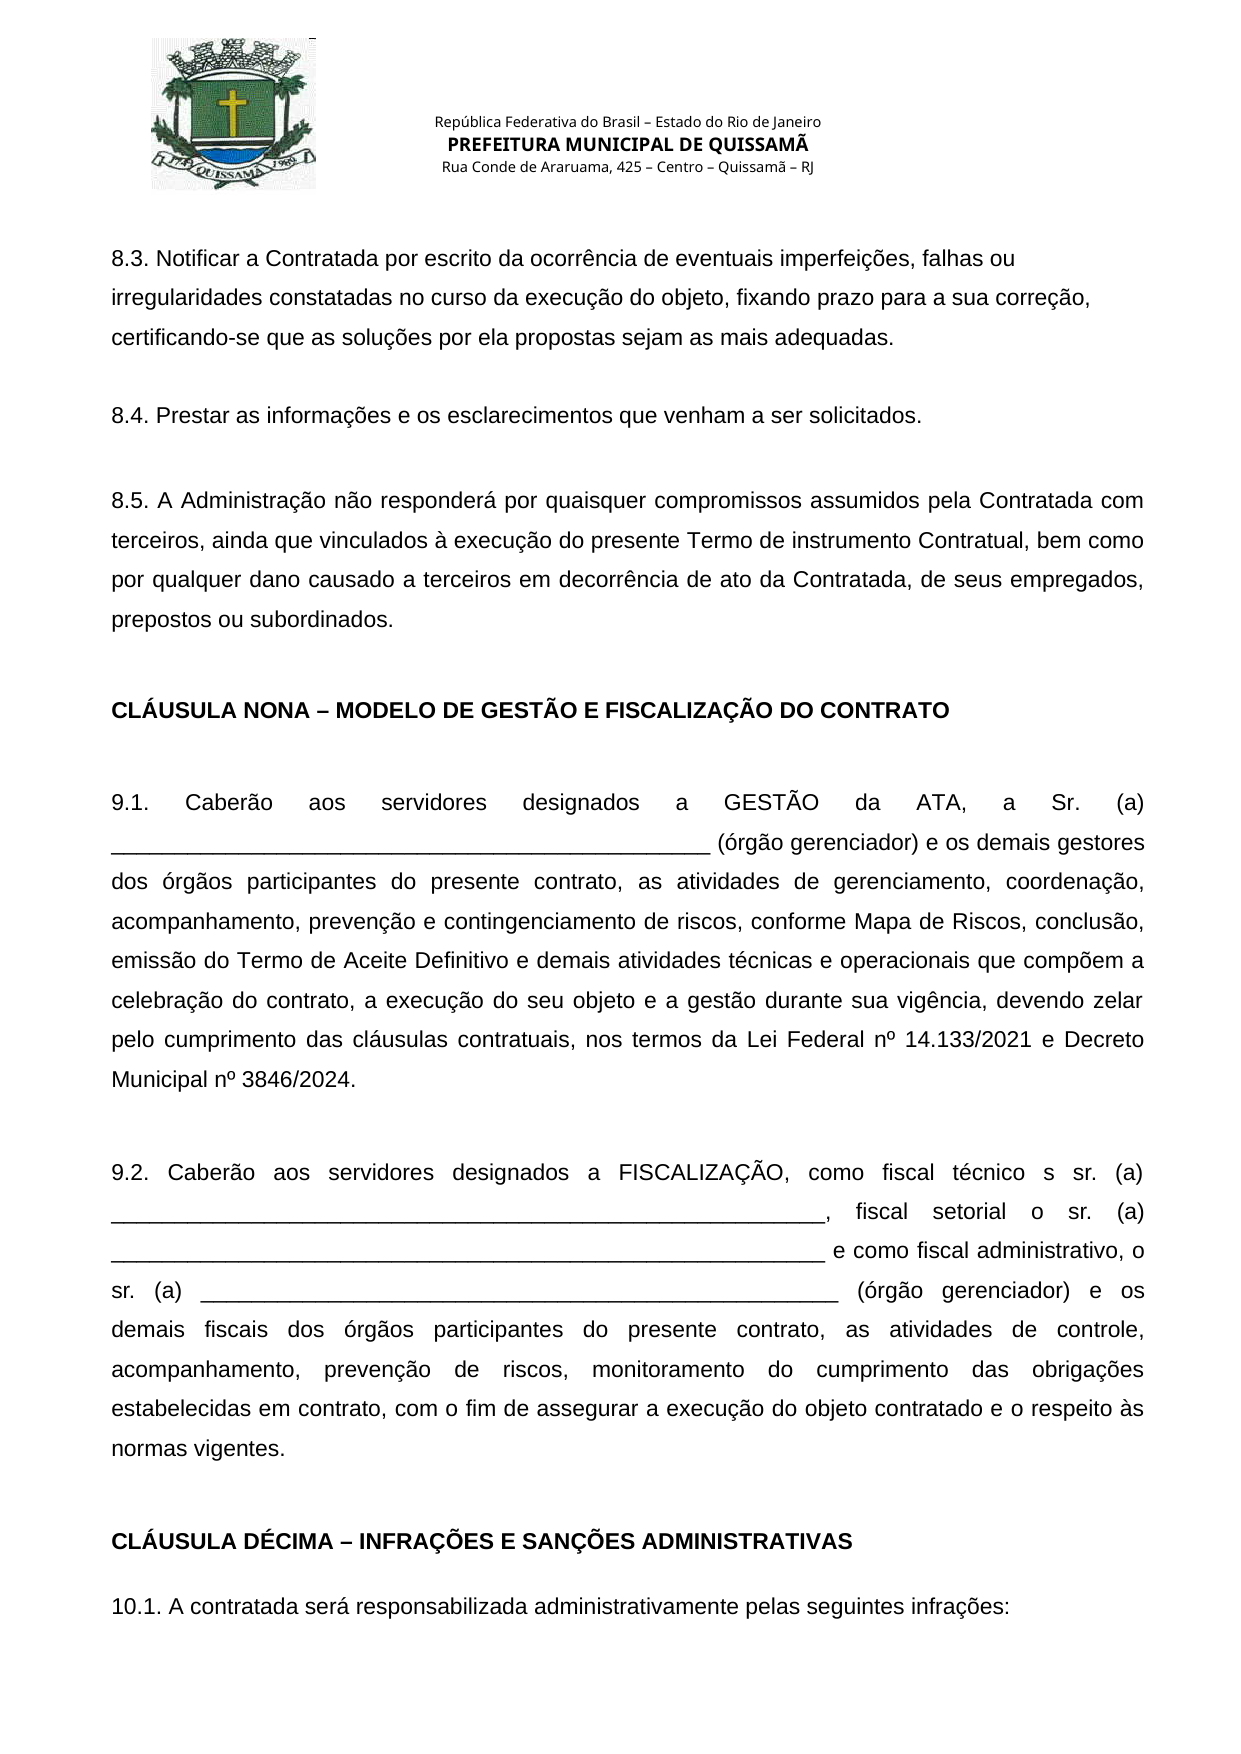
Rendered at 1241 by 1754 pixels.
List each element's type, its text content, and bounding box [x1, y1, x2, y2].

list 8.5. A Administração não responderá por quaisquer compromissos assumidos pela Contratada com terceiros, ainda que vinculados à execução do presente Termo de instrumento Contratual, bem como por qualquer dano causado a terceiros em decorrência de ato da Contratada, de seus empregados, prepostos ou subordinados. [111, 487, 1145, 632]
text 9.1. Caberão aos servidores designados a GESTÃO da ATA, a Sr. (a) _______________________________________________ (órgão gerenciador) e os demais gestores dos órgãos participantes do presente contrato, as atividades de gerenciamento, coordenação, acompanhamento, prevenção e contingenciamento de riscos, conforme Mapa de Riscos, conclusão, emissão do Termo de Aceite Definitivo e demais atividades técnicas e operacionais que compõem a celebração do contrato, a execução do seu objeto e a gestão durante sua vigência, devendo zelar pelo cumprimento das cláusulas contratuais, nos termos da Lei Federal nº 14.133/2021 e Decreto Municipal nº 3846/2024. [111, 789, 1145, 1092]
text 10.1. A contratada será responsabilizada administrativamente pelas seguintes infrações: [111, 1593, 1145, 1619]
picture [151, 35, 316, 195]
list CLÁUSULA NONA – MODELO DE GESTÃO E FISCALIZAÇÃO DO CONTRATO [111, 697, 1145, 723]
list 8.4. Prestar as informações e os esclarecimentos que venham a ser solicitados. [111, 402, 1145, 429]
text 9.2. Caberão aos servidores designados a FISCALIZAÇÃO, como fiscal técnico s sr. (a) ________________________________________________________, fiscal setorial o sr. (a) ________________________________________________________ e como fiscal administrativo, o sr. (a) __________________________________________________ (órgão gerenciador) e os demais fiscais dos órgãos participantes do presente contrato, as atividades de controle, acompanhamento, prevenção de riscos, monitoramento do cumprimento das obrigações estabelecidas em contrato, com o fim de assegurar a execução do objeto contratado e o respeito às normas vigentes. [111, 1158, 1145, 1461]
text 8.3. Notificar a Contratada por escrito da ocorrência de eventuais imperfeições, falhas ou irregularidades constatadas no curso da execução do objeto, fixando prazo para a sua correção, certificando-se que as soluções por ela propostas sejam as mais adequadas. [111, 244, 1145, 350]
text CLÁUSULA DÉCIMA – INFRAÇÕES E SANÇÕES ADMINISTRATIVAS [111, 1528, 1145, 1554]
